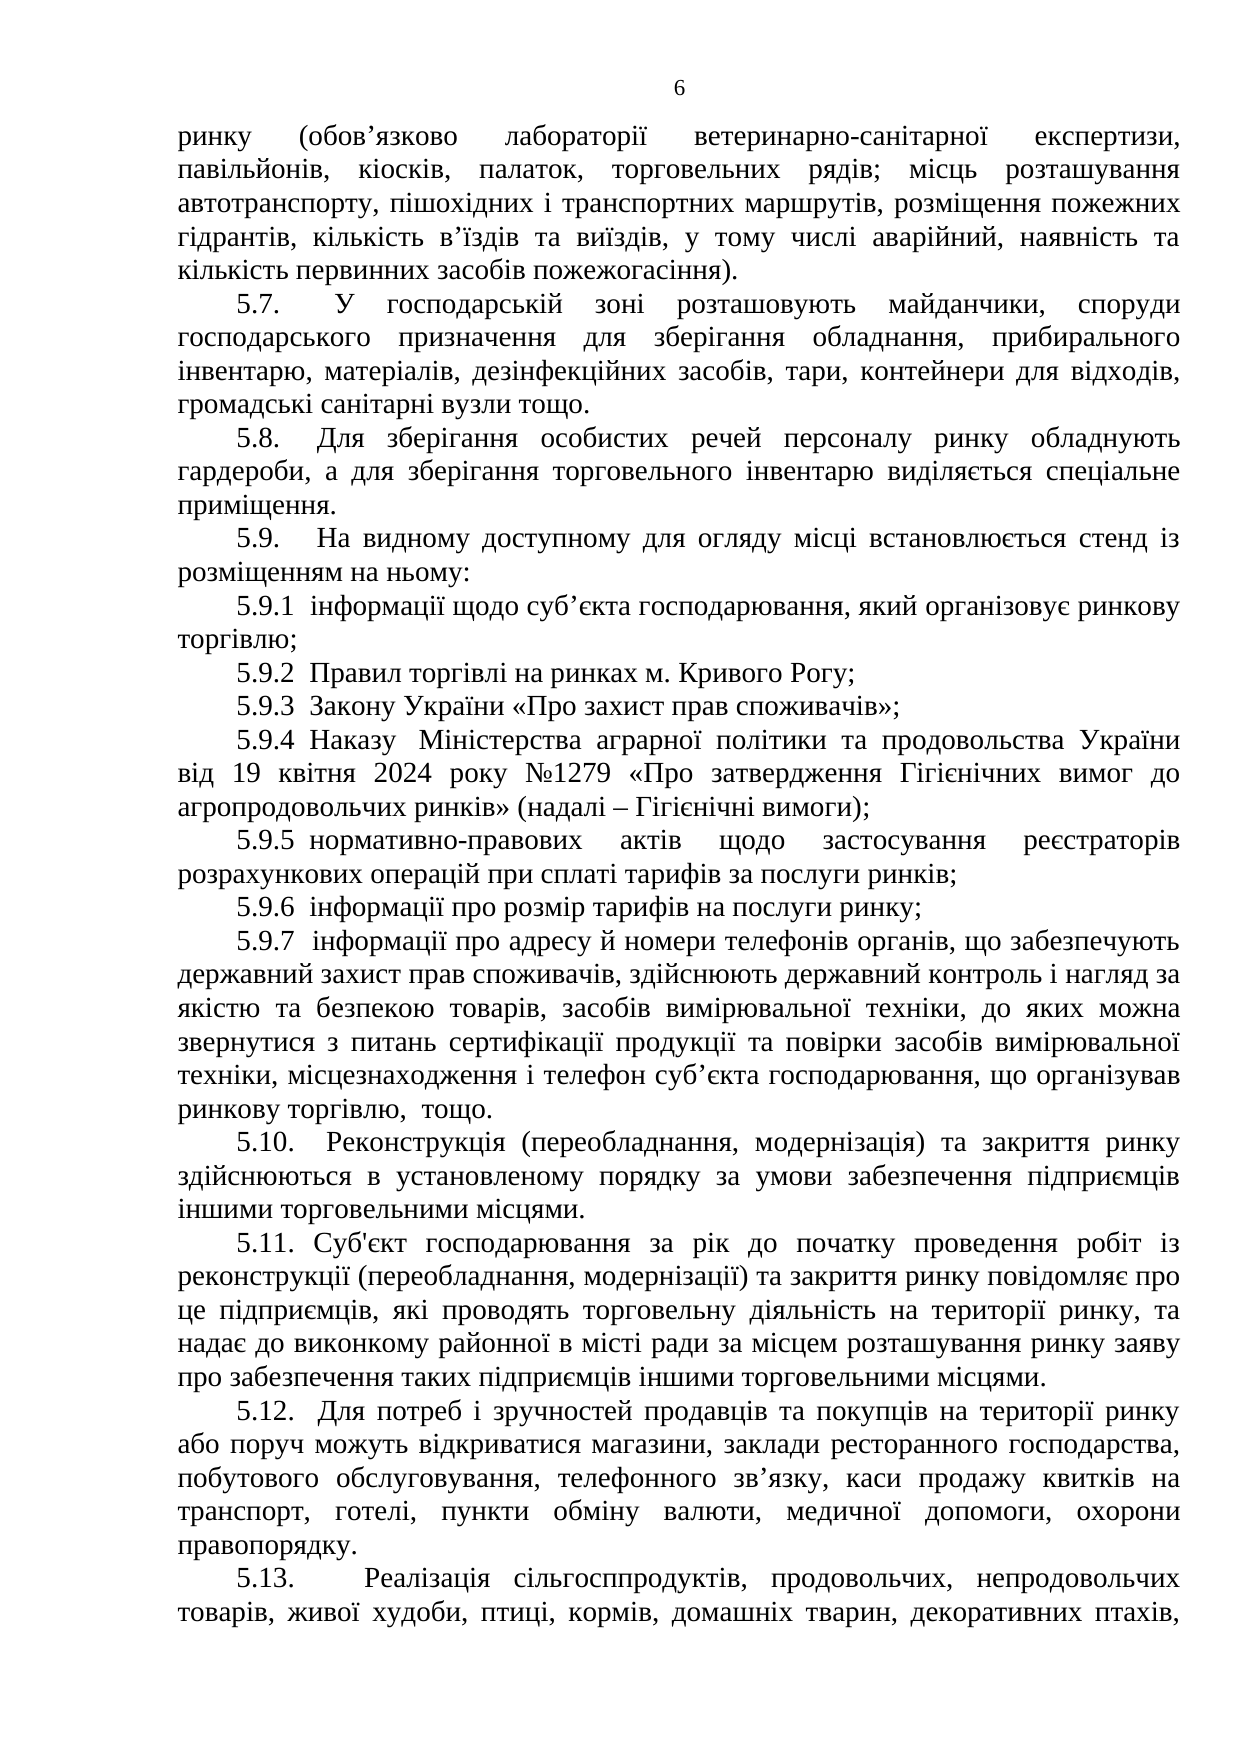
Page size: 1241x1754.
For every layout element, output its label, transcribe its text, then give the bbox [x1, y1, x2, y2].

text 5.9. На видному доступному для огляду місці встановлюється стенд із розміщенням на ньому: [177, 521, 1181, 588]
text 5.9.5 нормативно-правових актів щодо застосування реєстраторів розрахункових операцій при сплаті тарифів за послуги ринків; [177, 822, 1181, 889]
text 5.7. У господарській зоні розташовують майданчики, споруди господарського призначення для зберігання обладнання, прибирального інвентарю, матеріалів, дезінфекційних засобів, тари, контейнери для відходів, громадські санітарні вузли тощо. [177, 286, 1181, 420]
text 5.11. Суб'єкт господарювання за рік до початку проведення робіт із реконструкції (переобладнання, модернізації) та закриття ринку повідомляє про це підприємців, які проводять торговельну діяльність на території ринку, та надає до виконкому районної в місті ради за місцем розташування ринку заяву про забезпечення таких підприємців іншими торговельними місцями. [177, 1225, 1181, 1393]
text 5.8. Для зберігання особистих речей персоналу ринку обладнують гардероби, а для зберігання торговельного інвентарю виділяється спеціальне приміщення. [177, 420, 1181, 521]
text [177, 118, 1181, 286]
text 5.9.6 інформації про розмір тарифів на послуги ринку; [177, 889, 1181, 923]
text 5.9.3 Закону України «Про захист прав споживачів»; [177, 688, 1181, 722]
text 5.10. Реконструкція (переобладнання, модернізація) та закриття ринку здійснюються в установленому порядку за умови забезпечення підприємців іншими торговельними місцями. [177, 1124, 1181, 1225]
text 5.9.4 Наказу Міністерства аграрної політики та продовольства України від 19 квітня 2024 року №1279 «Про затвердження Гігієнічних вимог до агропродовольчих ринків» (надалі – Гігієнічні вимоги); [177, 722, 1181, 822]
text 5.9.7 інформації про адресу й номери телефонів органів, що забезпечують державний захист прав споживачів, здійснюють державний контроль і нагляд за якістю та безпекою товарів, засобів вимірювальної техніки, до яких можна звернутися з питань сертифікації продукції та повірки засобів вимірювальної техніки, місцезнаходження і телефон суб’єкта господарювання, що організував ринкову торгівлю, тощо. [177, 923, 1181, 1124]
text 5.9.2 Правил торгівлі на ринках м. Кривого Рогу; [177, 655, 1181, 688]
text 5.12. Для потреб і зручностей продавців та покупців на території ринку або поруч можуть відкриватися магазини, заклади ресторанного господарства, побутового обслуговування, телефонного зв’язку, каси продажу квитків на транспорт, готелі, пункти обміну валюти, медичної допомоги, охорони правопорядку. [177, 1393, 1181, 1560]
text 5.9.1 інформації щодо суб’єкта господарювання, який організовує ринкову торгівлю; [177, 588, 1181, 655]
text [177, 1560, 1181, 1627]
